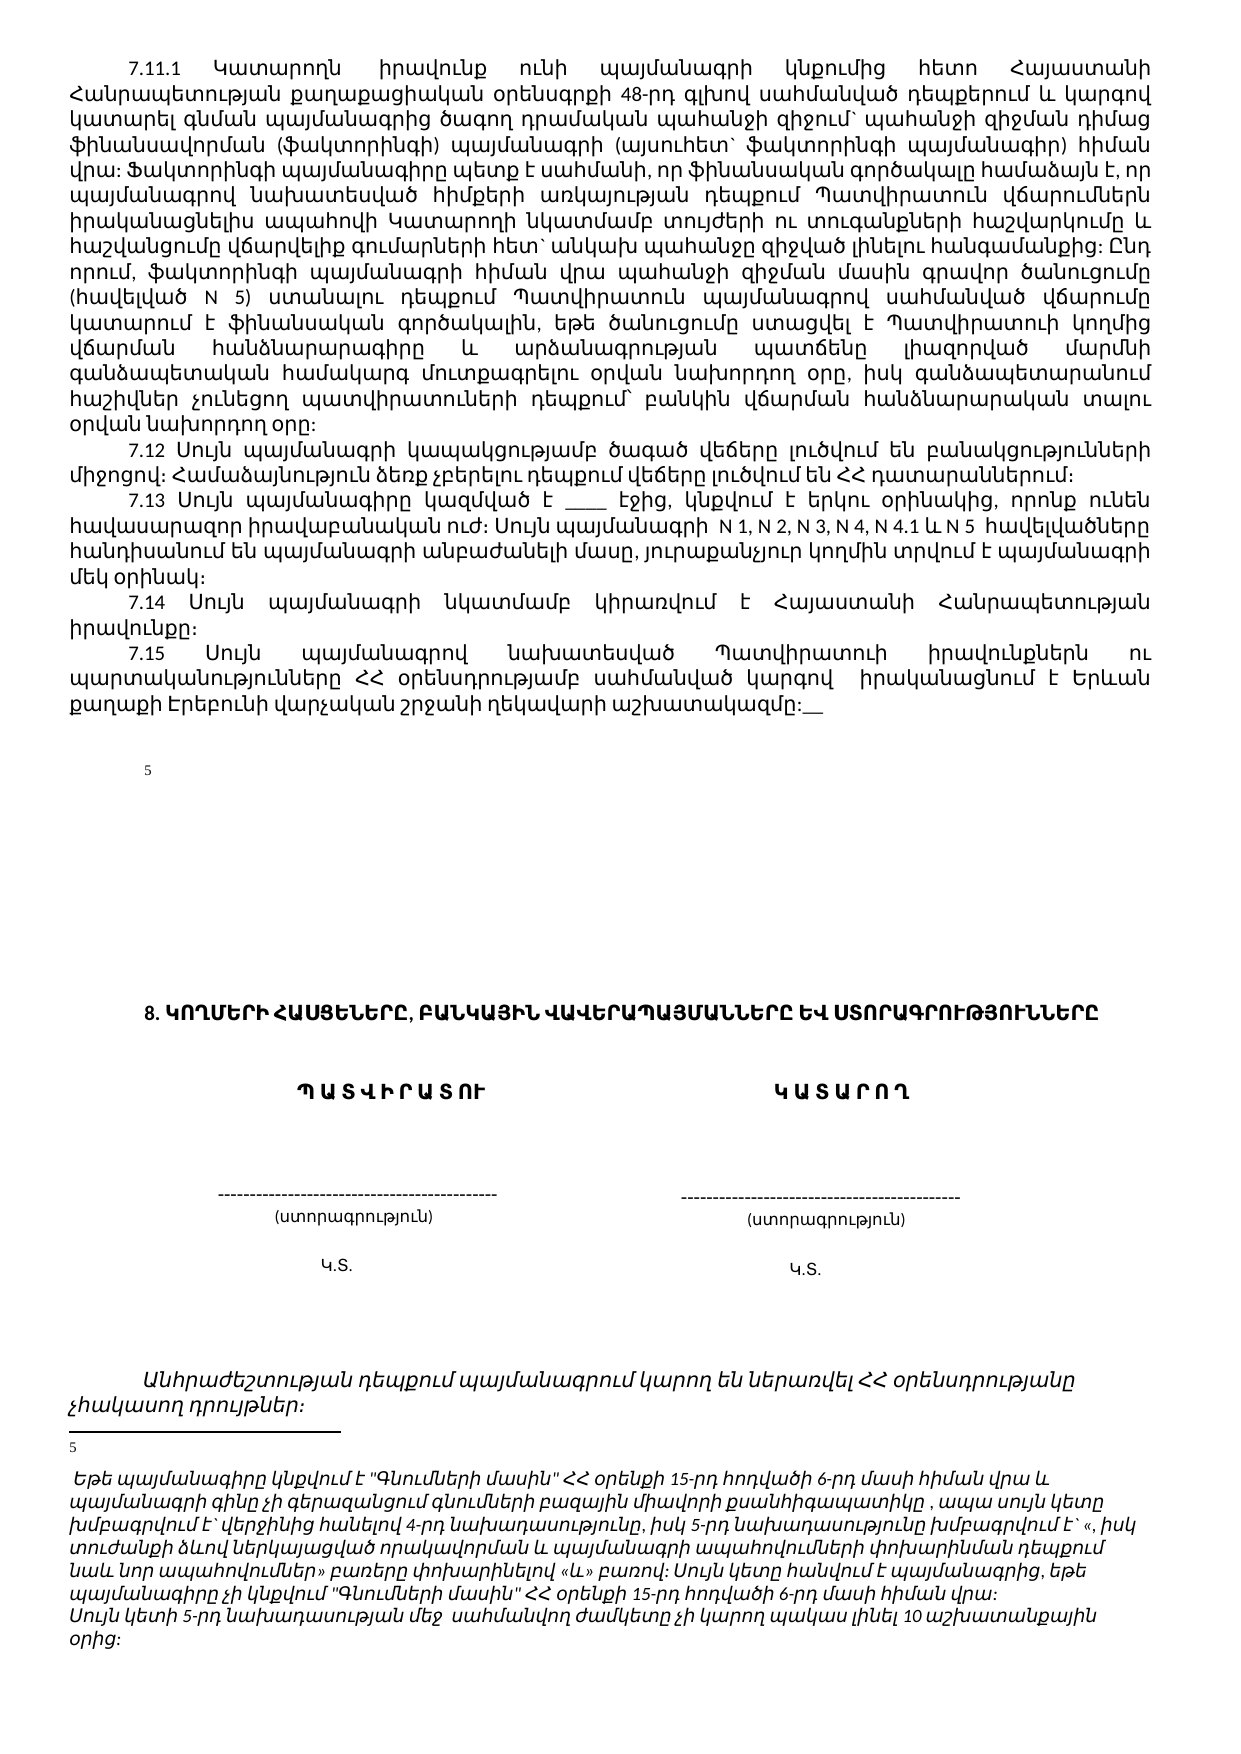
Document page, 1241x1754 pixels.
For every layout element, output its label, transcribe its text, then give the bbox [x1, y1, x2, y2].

text 7.12 Սույն պայմանագրի կապակցությամբ ծագած վեճերը լուծվում են բանակցությունների միջոցով։ Համաձայնություն ձեռք չբերելու դեպքում վեճերը լուծվում են ՀՀ դատարաններում։ [69, 437, 1152, 488]
text 8. ԿՈՂՄԵՐԻ ՀԱՍՑԵՆԵՐԸ, ԲԱՆԿԱՅԻՆ ՎԱՎԵՐԱՊԱՅՄԱՆՆԵՐԸ ԵՎ ՍՏՈՐԱԳՐՈՒԹՅՈՒՆՆԵՐԸ [69, 1000, 1152, 1025]
text 7.15 Սույն պայմանագրով նախատեսված Պատվիրատուի իրավունքներն ու պարտականությունները ՀՀ օրենսդրությամբ սահմանված կարգով իրականացնում է Երևան քաղաքի Էրեբունի վարչական շրջանի ղեկավարի աշխատակազմը:__ [69, 640, 1152, 716]
text 7.14 Սույն պայմանագրի նկատմամբ կիրառվում է Հայաստանի Հանրապետության իրավունքը։ [69, 589, 1152, 640]
text 7.13 Սույն պայմանագիրը կազմված է ____ էջից, կնքվում է երկու օրինակից, որոնք ունեն հավասարազոր իրավաբանական ուժ։ Սույն պայմանագրի N 1, N 2, N 3, N 4, N 4.1 և N 5 հավելվածները հանդիսանում են պայմանագրի անբաժանելի մասը, յուրաքանչյուր կողմին տրվում է պայմանագրի մեկ օրինակ։ [69, 488, 1152, 589]
table_header Կ Ա Տ Ա Ր Ո Ղ -------------------------------------------- (ստորագրություն) Կ.Տ. [627, 1079, 1056, 1342]
text Անհրաժեշտության դեպքում պայմանագրում կարող են ներառվել ՀՀ օրենսդրությանը չհակասող դրույթներ։ [69, 1367, 1152, 1418]
text 7.11.1 Կատարողն իրավունք ունի պայմանագրի կնքումից հետո Հայաստանի Հանրապետության քաղաքացիական օրենսգրքի 48-րդ գլխով սահմանված դեպքերում և կարգով կատարել գնման պայմանագրից ծագող դրամական պահանջի զիջում` պահանջի զիջման դիմաց ֆինանսավորման (ֆակտորինգի) պայմանագրի (այսուհետ` ֆակտորինգի պայմանագիր) հիման վրա: Ֆակտորինգի պայմանագիրը պետք է սահմանի, որ ֆինանսական գործակալը համաձայն է, որ պայմանագրով նախատեսված հիմքերի առկայության դեպքում Պատվիրատուն վճարումներն իրականացնելիս ապահովի Կատարողի նկատմամբ տույժերի ու տուգանքների հաշվարկումը և հաշվանցումը վճարվելիք գումարների հետ` անկախ պահանջը զիջված լինելու հանգամանքից: Ընդ որում, ֆակտորինգի պայմանագրի հիման վրա պահանջի զիջման մասին գրավոր ծանուցումը (հավելված N 5) ստանալու դեպքում Պատվիրատուն պայմանագրով սահմանված վճարումը կատարում է ֆինանսական գործակալին, եթե ծանուցումը ստացվել է Պատվիրատուի կողմից վճարման հանձնարարագիրը և արձանագրության պատճենը լիազորված մարմնի գանձապետական համակարգ մուտքագրելու օրվան նախորդող օրը, իսկ գանձապետարանում հաշիվներ չունեցող պատվիրատուների դեպքում՝ բանկին վճարման հանձնարարական տալու օրվան նախորդող օրը: [69, 56, 1152, 437]
table_header Պ Ա Տ Վ Ի Ր Ա Տ ՈՒ -------------------------------------------- (ստորագրություն) Կ.Տ. [155, 1079, 627, 1342]
